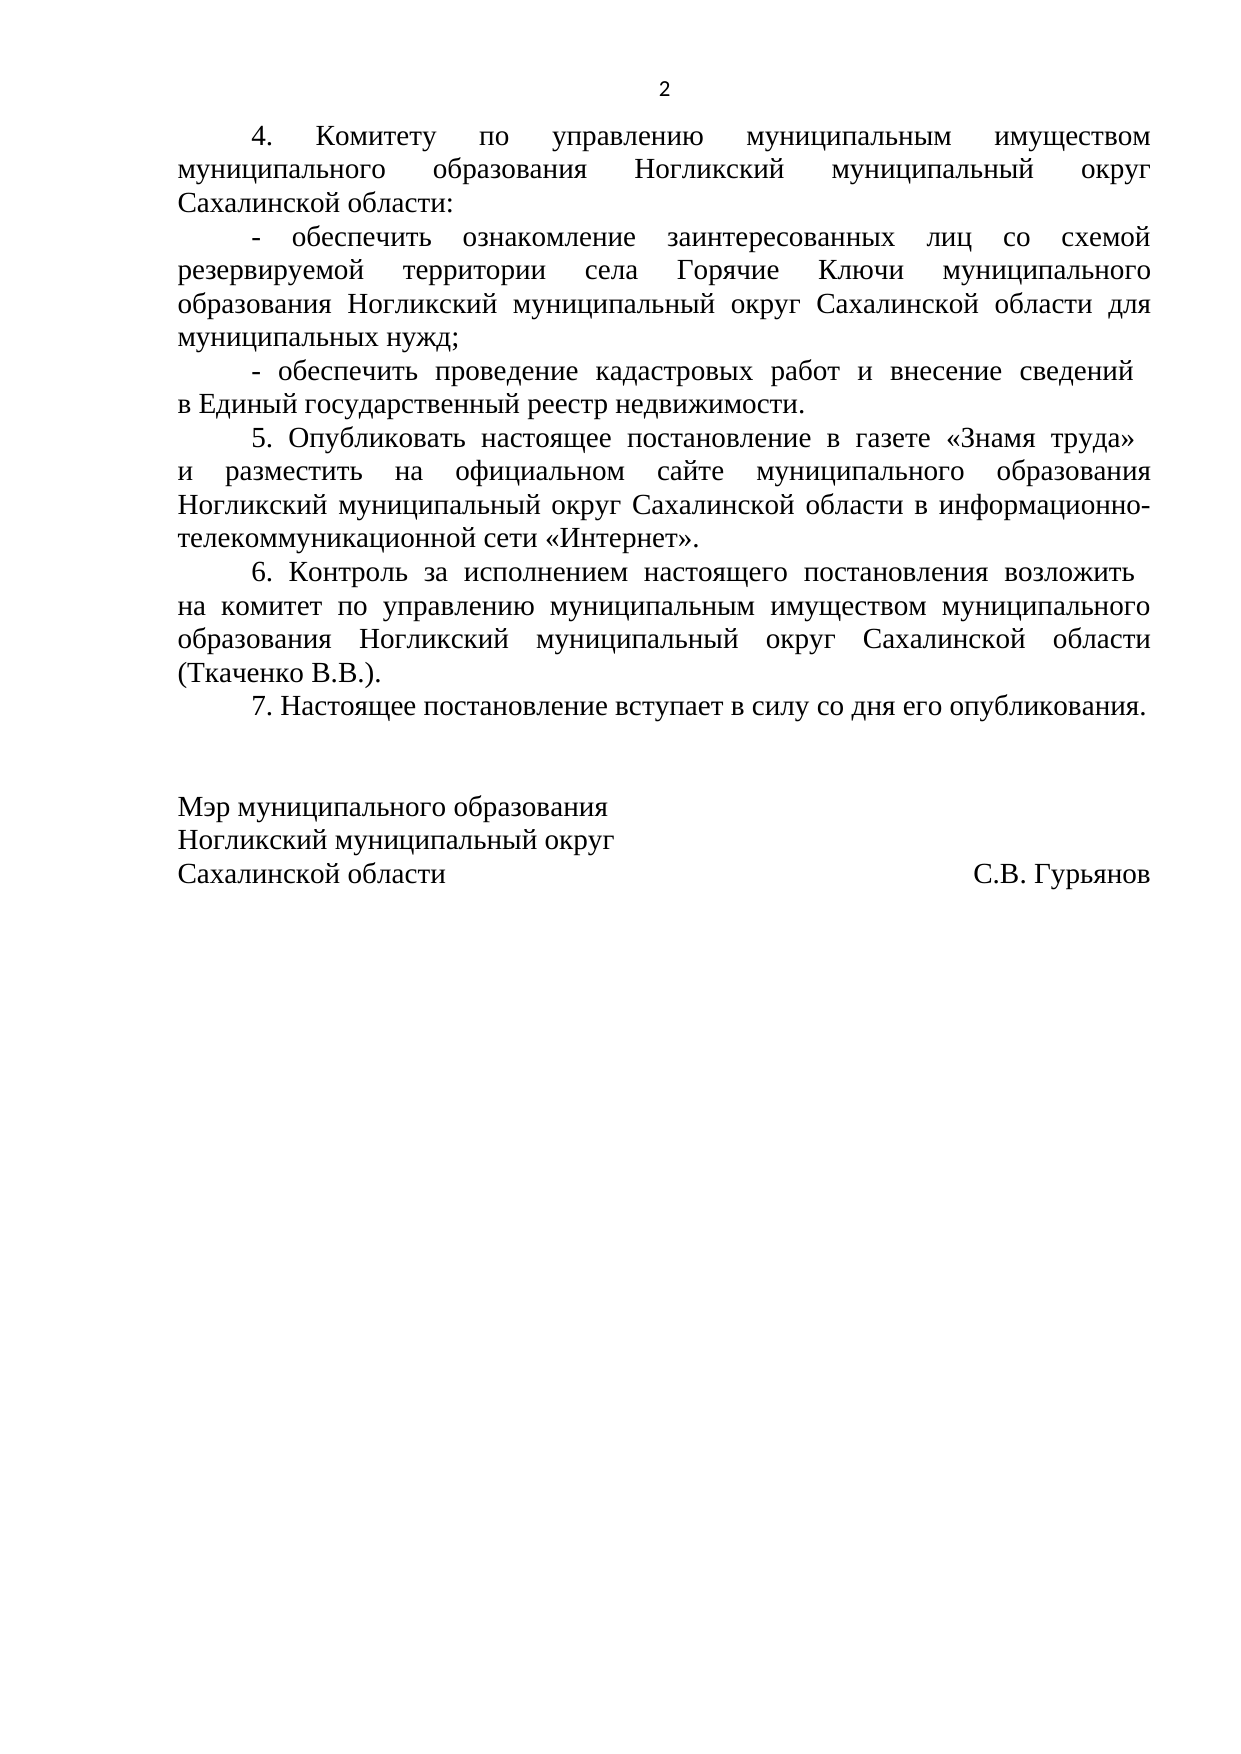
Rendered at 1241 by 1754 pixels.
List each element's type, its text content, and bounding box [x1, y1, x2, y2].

text 4. Комитету по управлению муниципальным имуществом муниципального образования Ногликский муниципальный округ Сахалинской области: [177, 118, 1152, 219]
text - обеспечить проведение кадастровых работ и внесение сведений в Единый государственный реестр недвижимости. [177, 353, 1152, 420]
text - обеспечить ознакомление заинтересованных лиц со схемой резервируемой территории села Горячие Ключи муниципального образования Ногликский муниципальный округ Сахалинской области для муниципальных нужд; [177, 219, 1152, 353]
text Мэр муниципального образования [177, 789, 1152, 822]
text 6. Контроль за исполнением настоящего постановления возложить на комитет по управлению муниципальным имуществом муниципального образования Ногликский муниципальный округ Сахалинской области (Ткаченко В.В.). [177, 554, 1152, 688]
text Сахалинской области С.В. Гурьянов [177, 856, 1152, 889]
text 7. Настоящее постановление вступает в силу со дня его опубликования. [177, 688, 1152, 722]
text 5. Опубликовать настоящее постановление в газете «Знамя труда» и разместить на официальном сайте муниципального образования Ногликский муниципальный округ Сахалинской области в информационно-телекоммуникационной сети «Интернет». [177, 420, 1152, 554]
text Ногликский муниципальный округ [177, 822, 1152, 856]
